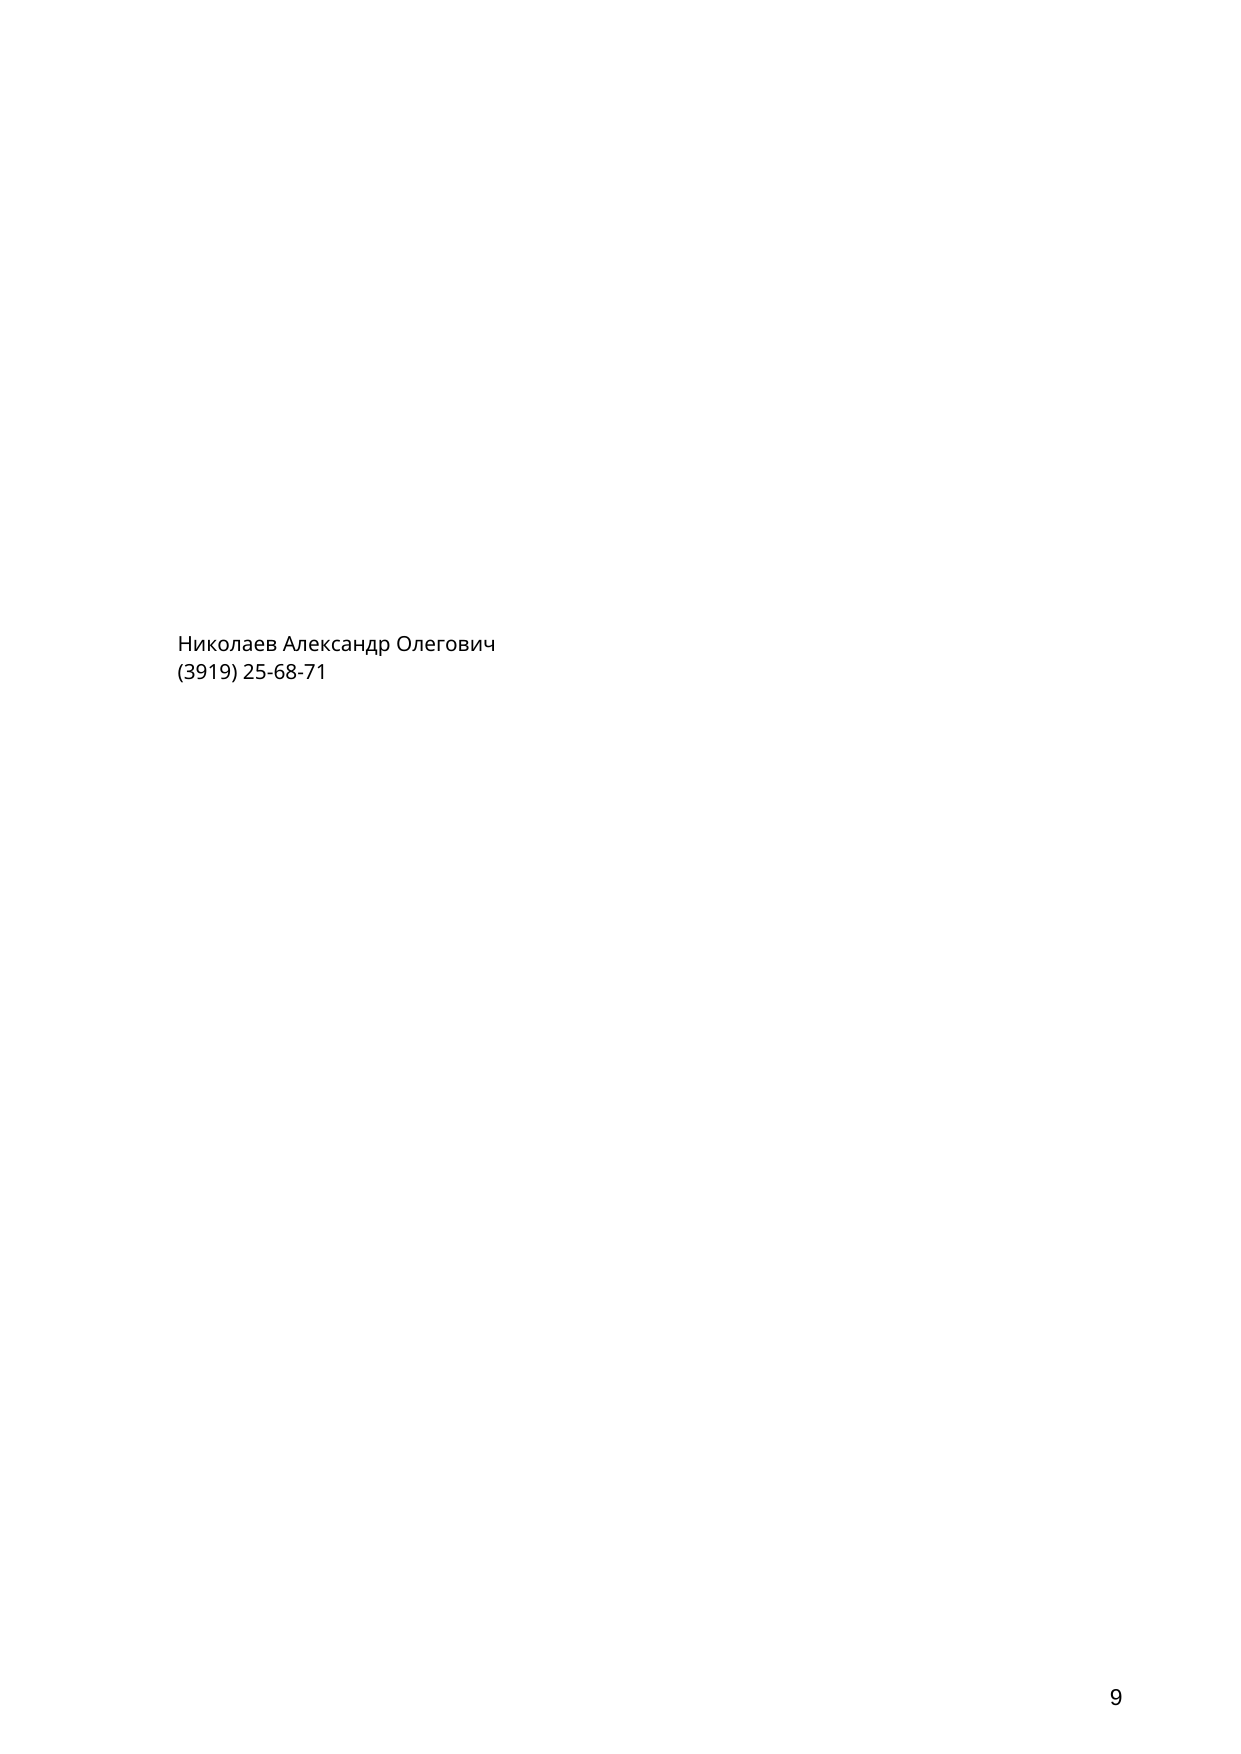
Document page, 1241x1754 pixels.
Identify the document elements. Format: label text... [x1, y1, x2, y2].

text (3919) 25-68-71 [177, 657, 1122, 686]
text Николаев Александр Олегович [177, 629, 1122, 657]
